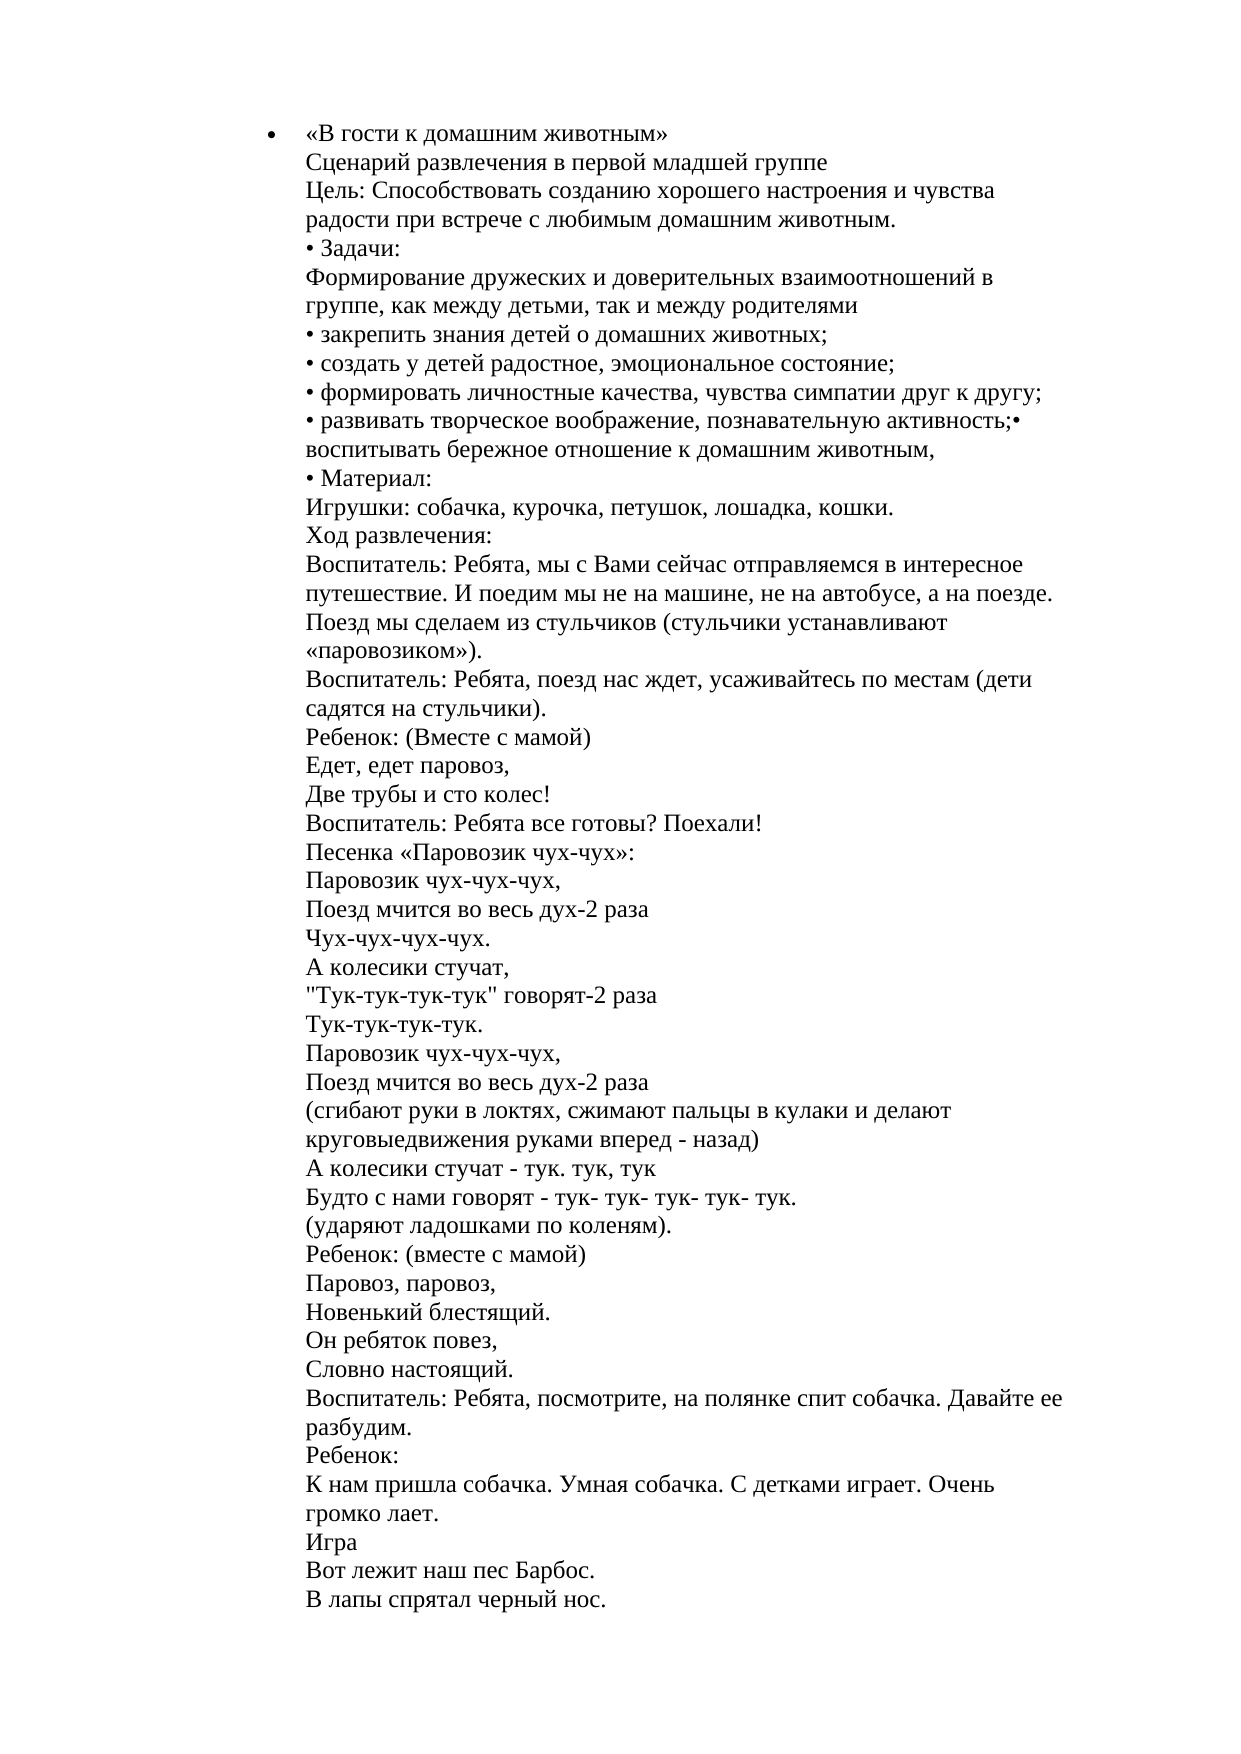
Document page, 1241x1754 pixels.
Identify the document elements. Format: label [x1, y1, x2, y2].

list [268, 118, 1069, 1613]
